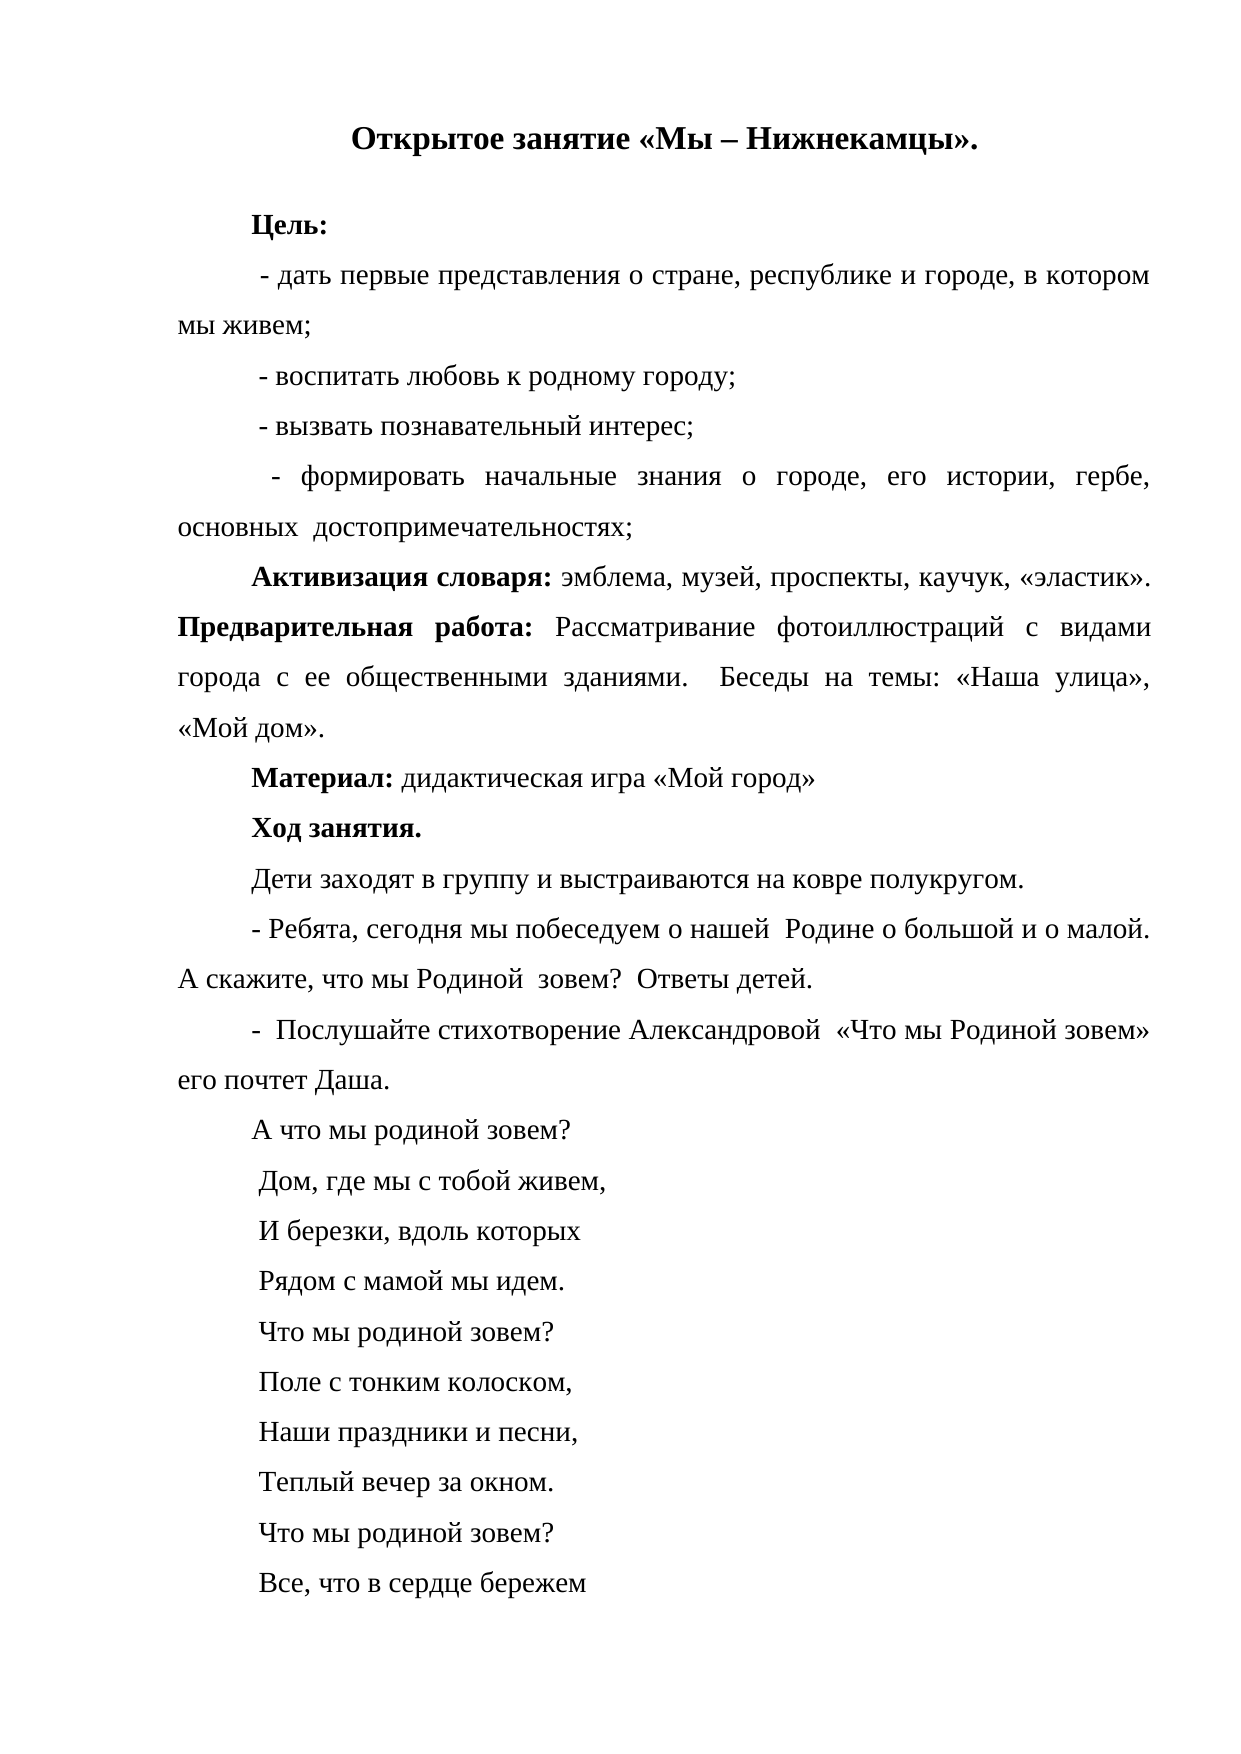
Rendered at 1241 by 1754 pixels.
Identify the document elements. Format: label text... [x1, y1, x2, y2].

text А что мы родиной зовем? [177, 1112, 1152, 1146]
text - дать первые представления о стране, республике и городе, в котором мы живем; [177, 257, 1152, 341]
text Рядом с мамой мы идем. [177, 1263, 1152, 1297]
text Цель: [177, 207, 1152, 240]
text Материал: дидактическая игра «Мой город» [177, 760, 1152, 794]
text - вызвать познавательный интерес; [177, 408, 1152, 442]
text - Послушайте стихотворение Александровой «Что мы Родиной зовем» его почтет Даша. [177, 1012, 1152, 1096]
text И березки, вдоль которых [177, 1213, 1152, 1247]
text Что мы родиной зовем? [177, 1515, 1152, 1548]
text - формировать начальные знания о городе, его истории, гербе, основных достопримечательностях; [177, 458, 1152, 542]
text Наши праздники и песни, [177, 1414, 1152, 1448]
text - Ребята, сегодня мы побеседуем о нашей Родине о большой и о малой. А скажите, что мы Родиной зовем? Ответы детей. [177, 911, 1152, 995]
text Ход занятия. [177, 811, 1152, 844]
text Все, что в сердце бережем [177, 1565, 1152, 1599]
text Что мы родиной зовем? [177, 1314, 1152, 1347]
text Поле с тонким колоском, [177, 1364, 1152, 1397]
text Теплый вечер за окном. [177, 1464, 1152, 1498]
text Дети заходят в группу и выстраиваются на ковре полукругом. [177, 861, 1152, 894]
text Дом, где мы с тобой живем, [177, 1163, 1152, 1196]
text Открытое занятие «Мы – Нижнекамцы». [177, 118, 1152, 156]
text - воспитать любовь к родному городу; [177, 358, 1152, 391]
text Активизация словаря: эмблема, музей, проспекты, каучук, «эластик». Предварительная работа: Рассматривание фотоиллюстраций с видами города с ее общественными зданиями. Беседы на темы: «Наша улица», «Мой дом». [177, 559, 1152, 743]
